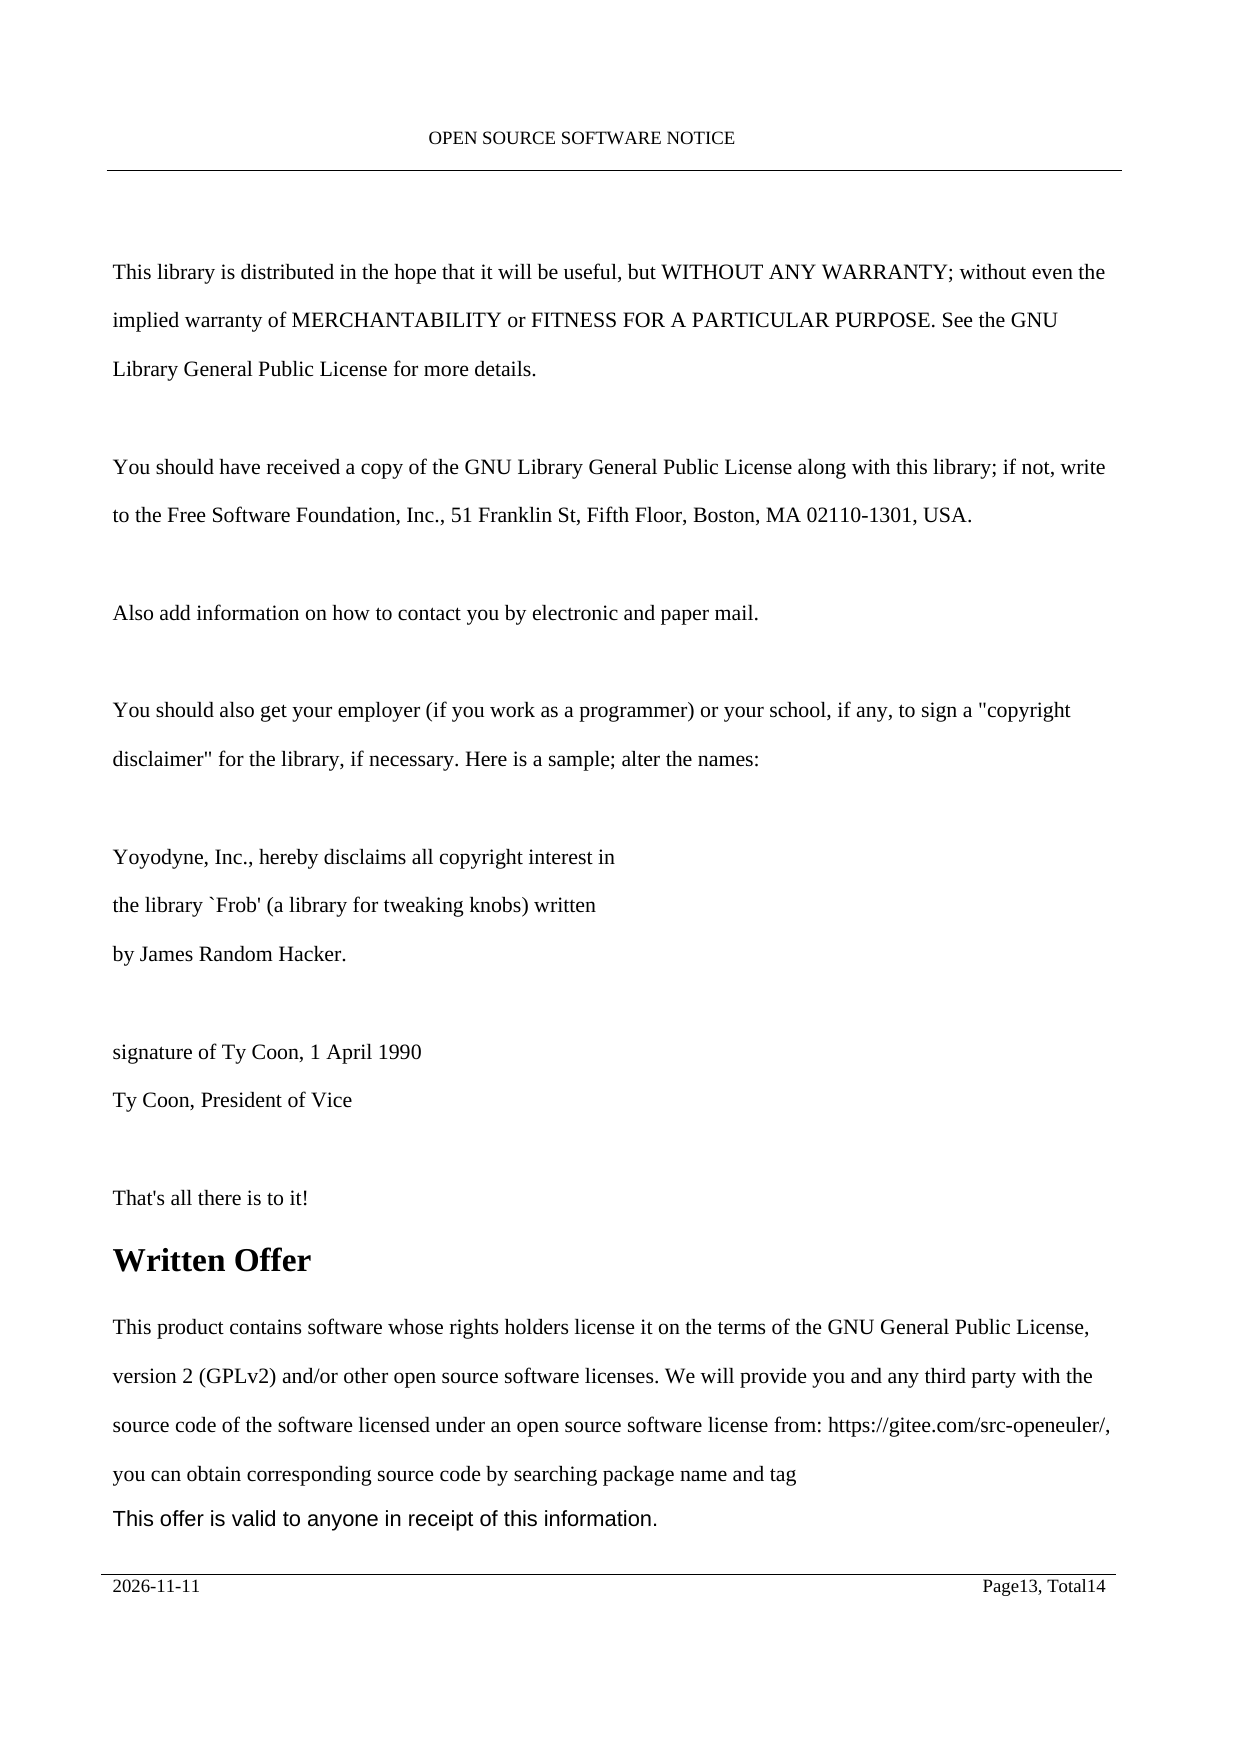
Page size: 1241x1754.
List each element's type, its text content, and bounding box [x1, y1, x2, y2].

text This offer is valid to anyone in receipt of this information. [112, 1502, 1128, 1534]
text Written Offer [112, 1226, 1128, 1291]
text This product contains software whose rights holders license it on the terms of the GNU General Public License, version 2 (GPLv2) and/or other open source software licenses. We will provide you and any third party with the source code of the software licensed under an open source software license from: https://gitee.com/src-openeuler/, you can obtain corresponding source code by searching package name and tag [112, 1311, 1128, 1489]
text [112, 206, 1128, 1214]
